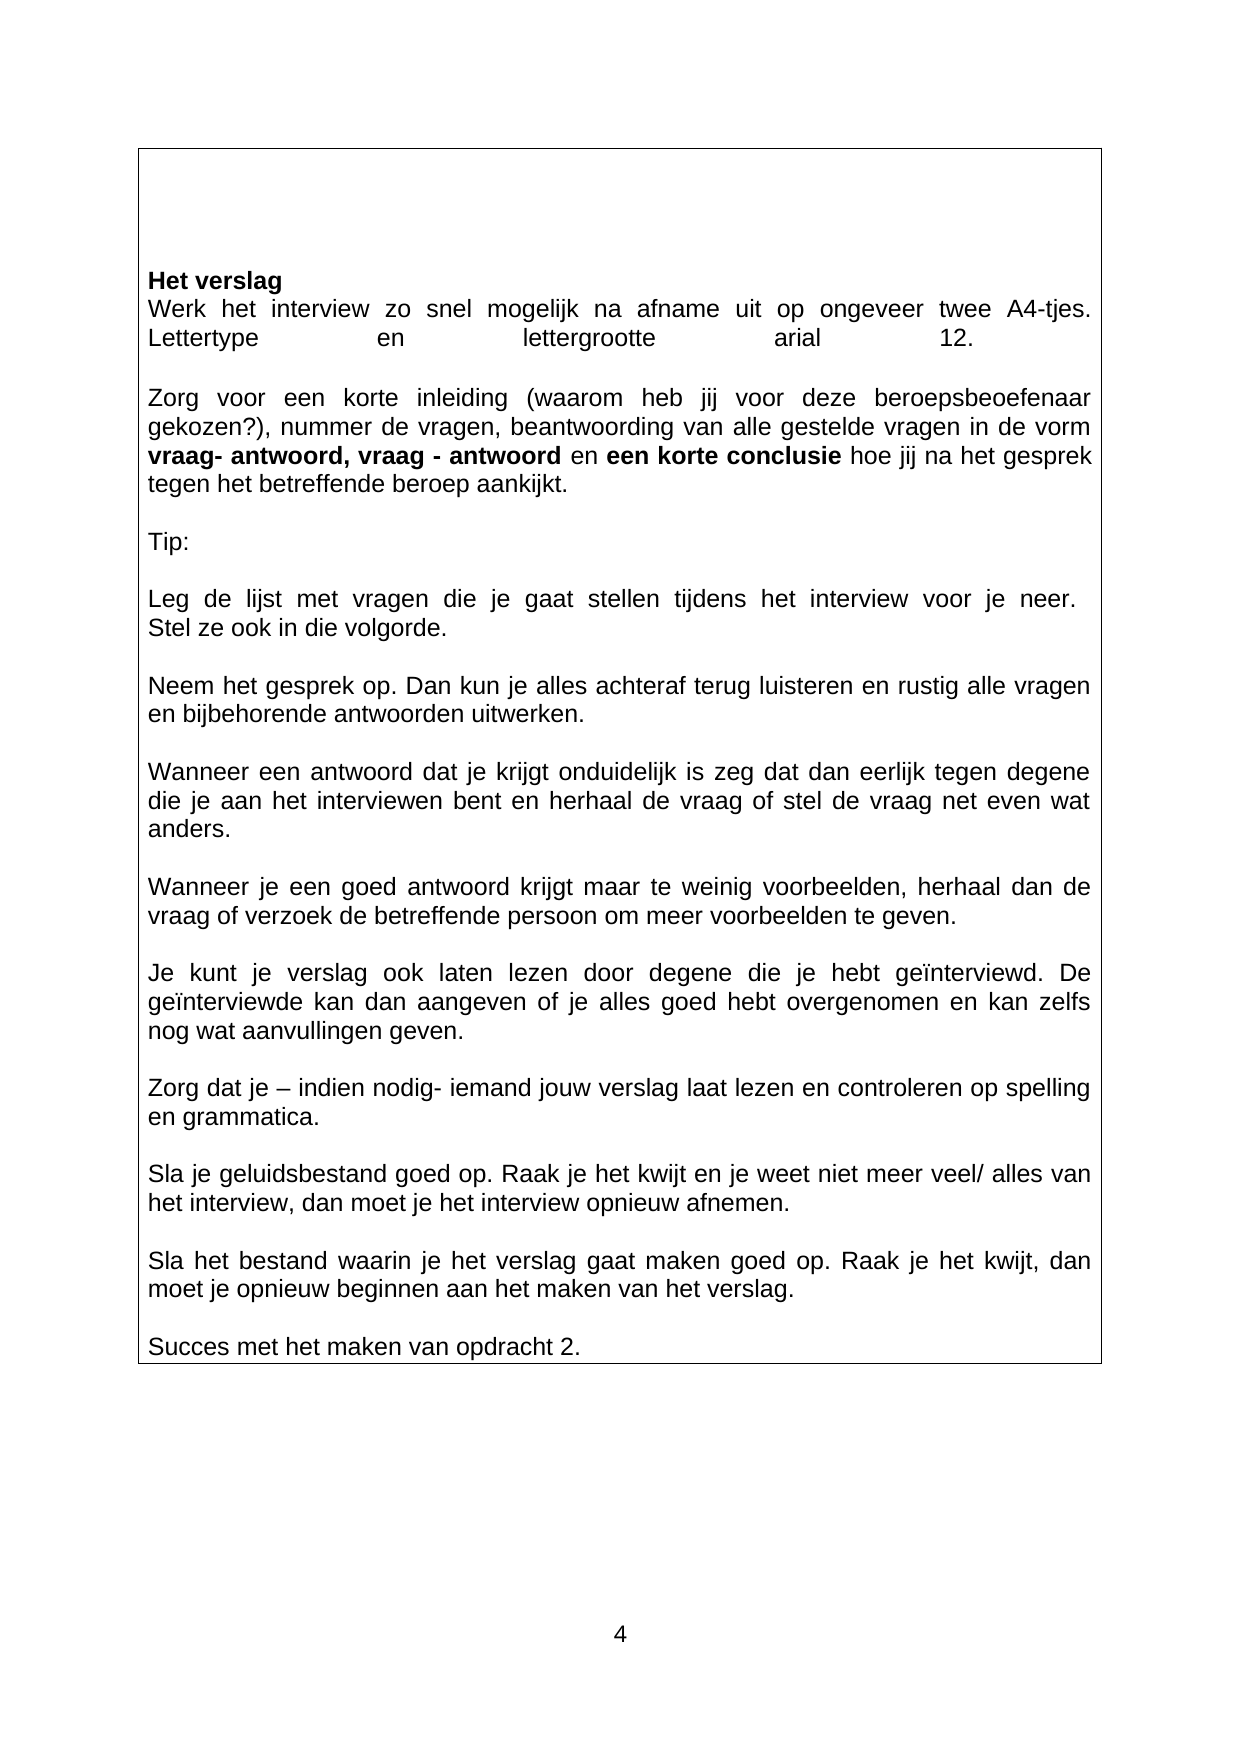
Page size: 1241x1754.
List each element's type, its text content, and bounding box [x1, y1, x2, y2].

text Wanneer je een goed antwoord krijgt maar te weinig voorbeelden, herhaal dan de vraag of verzoek de betreffende persoon om meer voorbeelden te geven. [148, 872, 1093, 929]
text Zorg dat je – indien nodig- iemand jouw verslag laat lezen en controleren op spelling en grammatica. [148, 1073, 1093, 1131]
text Sla je geluidsbestand goed op. Raak je het kwijt en je weet niet meer veel/ alles van het interview, dan moet je het interview opnieuw afnemen. [148, 1159, 1093, 1217]
text Succes met het maken van opdracht 2. [139, 1329, 1101, 1363]
text Tip: [148, 527, 1093, 556]
text Sla het bestand waarin je het verslag gaat maken goed op. Raak je het kwijt, dan moet je opnieuw beginnen aan het maken van het verslag. [148, 1246, 1093, 1303]
text Je kunt je verslag ook laten lezen door degene die je hebt geïnterviewd. De geïnterviewde kan dan aangeven of je alles goed hebt overgenomen en kan zelfs nog wat aanvullingen geven. [148, 958, 1093, 1044]
text Leg de lijst met vragen die je gaat stellen tijdens het interview voor je neer. Stel ze ook in die volgorde. [148, 584, 1093, 642]
text Zorg voor een korte inleiding (waarom heb jij voor deze beroepsbeoefenaar gekozen?), nummer de vragen, beantwoording van alle gestelde vragen in de vorm vraag- antwoord, vraag - antwoord en een korte conclusie hoe jij na het gesprek tegen het betreffende beroep aankijkt. [148, 383, 1093, 498]
text Wanneer een antwoord dat je krijgt onduidelijk is zeg dat dan eerlijk tegen degene die je aan het interviewen bent en herhaal de vraag of stel de vraag net even wat anders. [148, 757, 1093, 843]
text Werk het interview zo snel mogelijk na afname uit op ongeveer twee A4-tjes. Lettertype en lettergrootte arial 12. [148, 294, 1093, 383]
text Het verslag [148, 266, 1093, 294]
text Neem het gesprek op. Dan kun je alles achteraf terug luisteren en rustig alle vragen en bijbehorende antwoorden uitwerken. [148, 671, 1093, 728]
